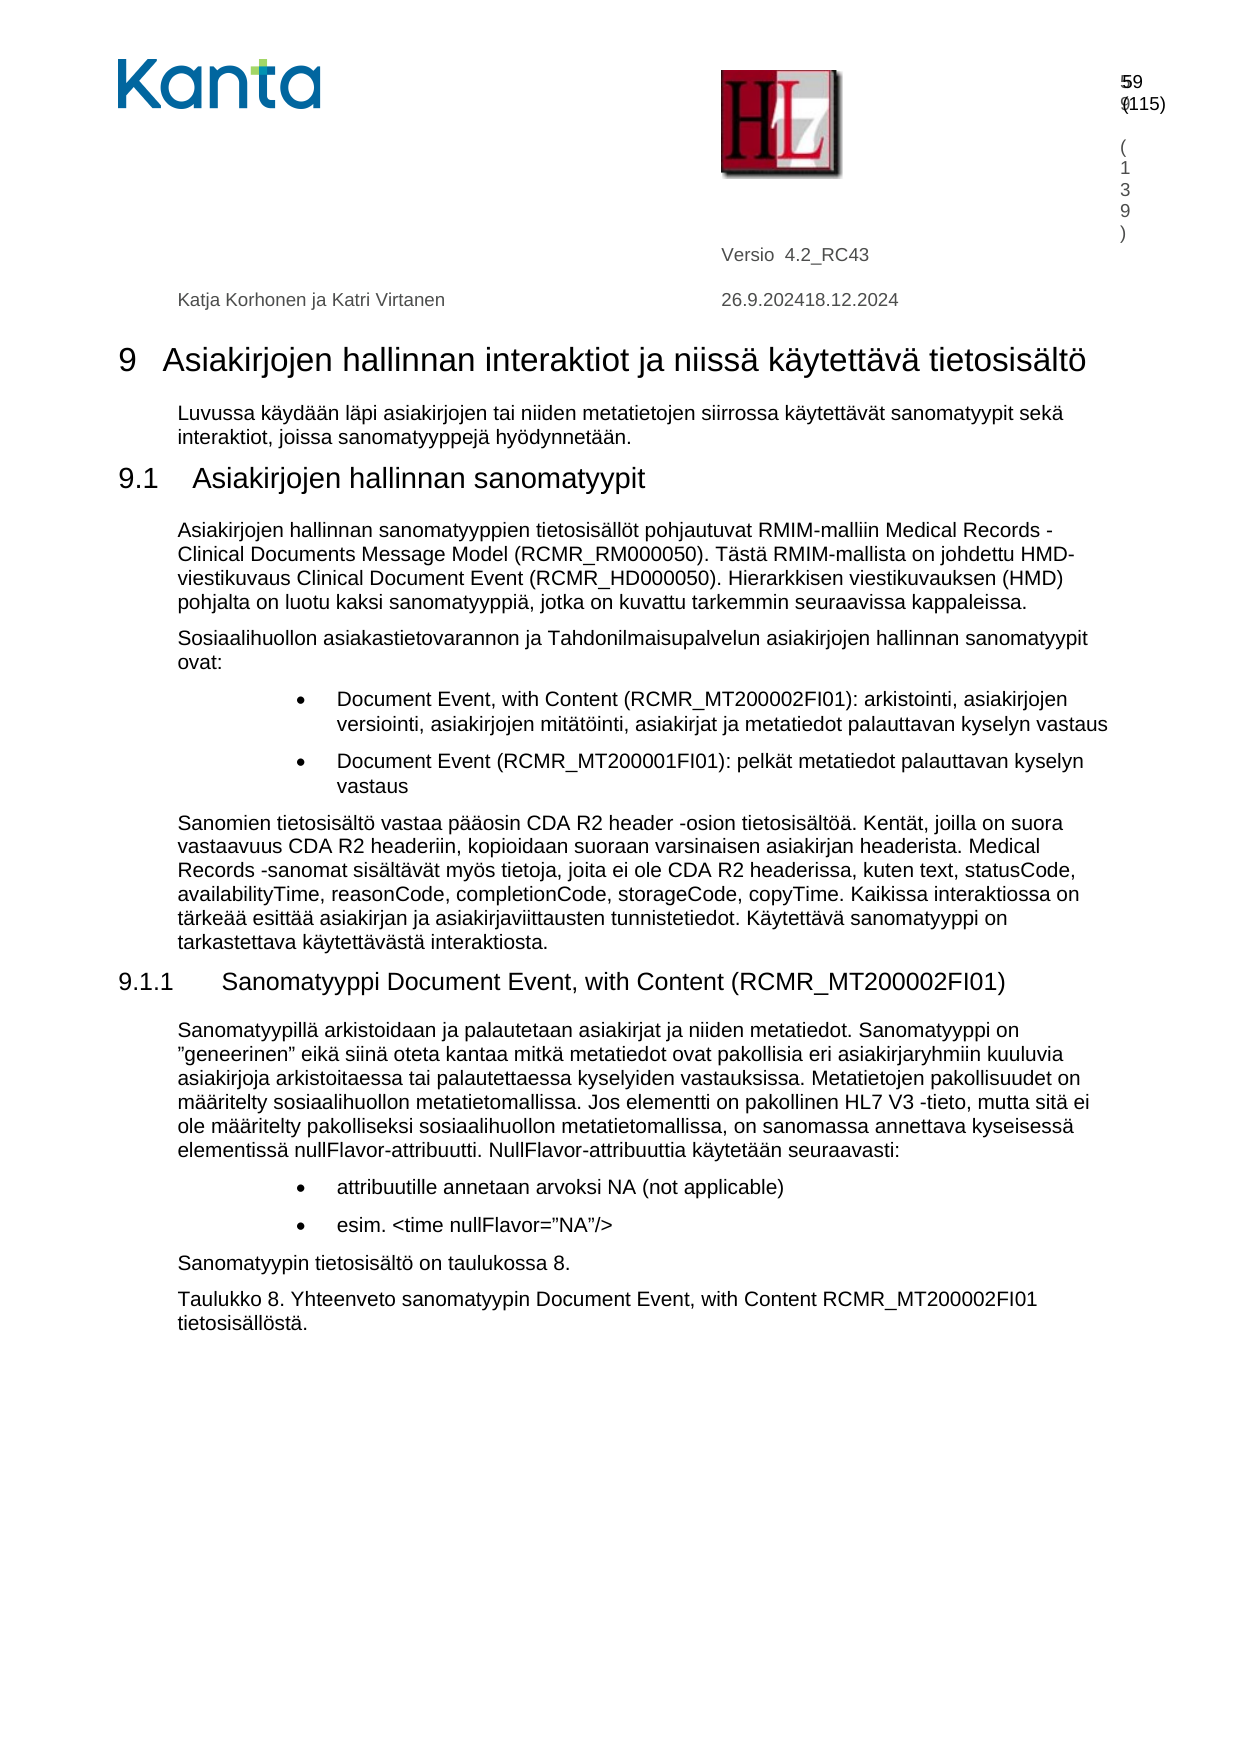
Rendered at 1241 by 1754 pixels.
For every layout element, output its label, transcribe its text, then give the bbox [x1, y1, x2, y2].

list attribuutille annetaan arvoksi NA (not applicable) [295, 1174, 1122, 1200]
subtitle Asiakirjojen hallinnan interaktiot ja niissä käytettävä tietosisältö [118, 339, 1122, 378]
text Sosiaalihuollon asiakastietovarannon ja Tahdonilmaisupalvelun asiakirjojen hallinnan sanomatyypit ovat: [177, 626, 1122, 674]
text Sanomien tietosisältö vastaa pääosin CDA R2 header -osion tietosisältöä. Kentät, joilla on suora vastaavuus CDA R2 headeriin, kopioidaan suoraan varsinaisen asiakirjan headerista. Medical Records -sanomat sisältävät myös tietoja, joita ei ole CDA R2 headerissa, kuten text, statusCode, availabilityTime, reasonCode, completionCode, storageCode, copyTime. Kaikissa interaktiossa on tärkeää esittää asiakirjan ja asiakirjaviittausten tunnistetiedot. Käytettävä sanomatyyppi on tarkastettava käytettävästä interaktiosta. [177, 810, 1122, 954]
list Document Event (RCMR_MT200001FI01): pelkät metatiedot palauttavan kyselyn vastaus [295, 748, 1122, 798]
list esim. <time nullFlavor=”NA”/> [295, 1212, 1122, 1238]
subtitle Asiakirjojen hallinnan sanomatyypit [118, 461, 1122, 495]
picture [721, 70, 844, 179]
text Sanomatyypin tietosisältö on taulukossa 8. [177, 1250, 1122, 1274]
list Document Event, with Content (RCMR_MT200002FI01): arkistointi, asiakirjojen versiointi, asiakirjojen mitätöinti, asiakirjat ja metatiedot palauttavan kyselyn vastaus [295, 687, 1122, 736]
text Asiakirjojen hallinnan sanomatyyppien tietosisällöt pohjautuvat RMIM-malliin Medical Records - Clinical Documents Message Model (RCMR_RM000050). Tästä RMIM-mallista on johdettu HMD-viestikuvaus Clinical Document Event (RCMR_HD000050). Hierarkkisen viestikuvauksen (HMD) pohjalta on luotu kaksi sanomatyyppiä, jotka on kuvattu tarkemmin seuraavissa kappaleissa. [177, 518, 1122, 614]
picture [118, 59, 321, 109]
text Taulukko 8. Yhteenveto sanomatyypin Document Event, with Content RCMR_MT200002FI01 tietosisällöstä. [177, 1287, 1122, 1335]
subtitle Sanomatyyppi Document Event, with Content (RCMR_MT200002FI01) [118, 967, 1122, 995]
text Luvussa käydään läpi asiakirjojen tai niiden metatietojen siirrossa käytettävät sanomatyypit sekä interaktiot, joissa sanomatyyppejä hyödynnetään. [177, 401, 1122, 449]
text Sanomatyypillä arkistoidaan ja palautetaan asiakirjat ja niiden metatiedot. Sanomatyyppi on ”geneerinen” eikä siinä oteta kantaa mitkä metatiedot ovat pakollisia eri asiakirjaryhmiin kuuluvia asiakirjoja arkistoitaessa tai palautettaessa kyselyiden vastauksissa. Metatietojen pakollisuudet on määritelty sosiaalihuollon metatietomallissa. Jos elementti on pakollinen HL7 V3 -tieto, mutta sitä ei ole määritelty pakolliseksi sosiaalihuollon metatietomallissa, on sanomassa annettava kyseisessä elementissä nullFlavor-attribuutti. NullFlavor-attribuuttia käytetään seuraavasti: [177, 1018, 1122, 1162]
